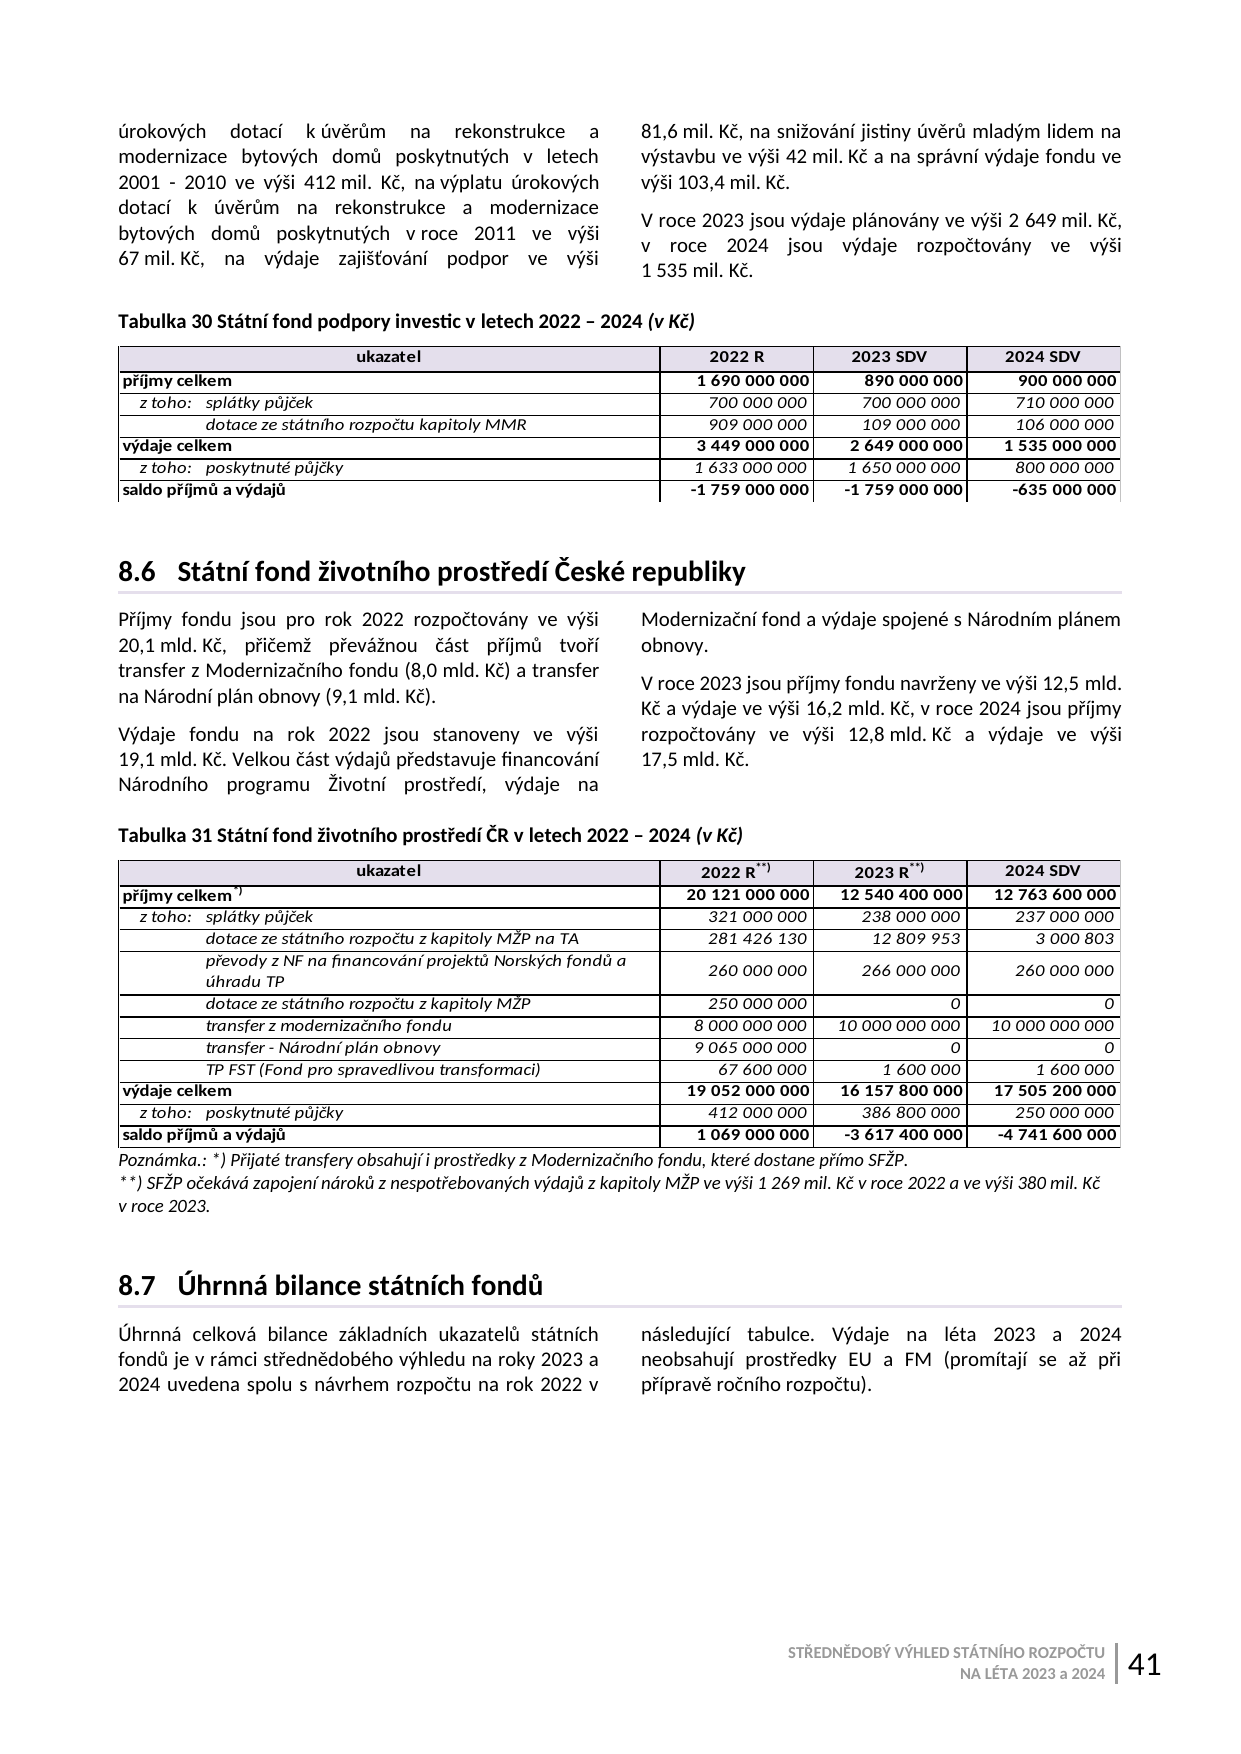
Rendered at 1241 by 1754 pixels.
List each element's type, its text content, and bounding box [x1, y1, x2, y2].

text Úhrnná celková bilance základních ukazatelů státních fondů je v rámci střednědobého výhledu na roky 2023 a 2024 uvedena spolu s návrhem rozpočtu na rok 2022 v následující tabulce. Výdaje na léta 2023 a 2024 neobsahují prostředky EU a FM (promítají se až při přípravě ročního rozpočtu). [641, 1321, 1122, 1397]
text Státní fond životního prostředí České republiky [118, 553, 1122, 591]
text Úhrnná bilance státních fondů [118, 1267, 1122, 1305]
text V roce 2023 jsou výdaje plánovány ve výši 2 649 mil. Kč, v roce 2024 jsou výdaje rozpočtovány ve výši 1 535 mil. Kč. [641, 207, 1122, 283]
text Úhrnná celková bilance základních ukazatelů státních fondů je v rámci střednědobého výhledu na roky 2023 a 2024 uvedena spolu s návrhem rozpočtu na rok 2022 v následující tabulce. Výdaje na léta 2023 a 2024 neobsahují prostředky EU a FM (promítají se až při přípravě ročního rozpočtu). [118, 1321, 599, 1397]
text Výdaje fondu na rok 2022 jsou stanoveny ve výši 19,1 mld. Kč. Velkou část výdajů představuje financování Národního programu Životní prostředí, výdaje na Modernizační fond a výdaje spojené s Národním plánem obnovy. [641, 607, 1122, 657]
text Příjmy fondu jsou pro rok 2022 rozpočtovány ve výši 20,1 mld. Kč, přičemž převážnou část příjmů tvoří transfer z Modernizačního fondu (8,0 mld. Kč) a transfer na Národní plán obnovy (9,1 mld. Kč). [118, 607, 599, 708]
text V roce 2023 jsou příjmy fondu navrženy ve výši 12,5 mld. Kč a výdaje ve výši 16,2 mld. Kč, v roce 2024 jsou příjmy rozpočtovány ve výši 12,8 mld. Kč a výdaje ve výši 17,5 mld. Kč. [641, 670, 1122, 772]
text Tabulka 30 Státní fond podpory investic v letech 2022 – 2024 (v Kč) [118, 308, 1122, 333]
text Poznámka.: *) Přijaté transfery obsahují i prostředky z Modernizačního fondu, které dostane přímo SFŽP. **) SFŽP očekává zapojení nároků z nespotřebovaných výdajů z kapitoly MŽP ve výši 1 269 mil. Kč v roce 2022 a ve výši 380 mil. Kč v roce 2023. [118, 1149, 1122, 1217]
text Výdaje fondu na rok 2022 jsou stanoveny ve výši 19,1 mld. Kč. Velkou část výdajů představuje financování Národního programu Životní prostředí, výdaje na Modernizační fond a výdaje spojené s Národním plánem obnovy. [118, 721, 599, 797]
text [641, 118, 1122, 194]
text Tabulka 31 Státní fond životního prostředí ČR v letech 2022 – 2024 (v Kč) [118, 822, 1122, 847]
